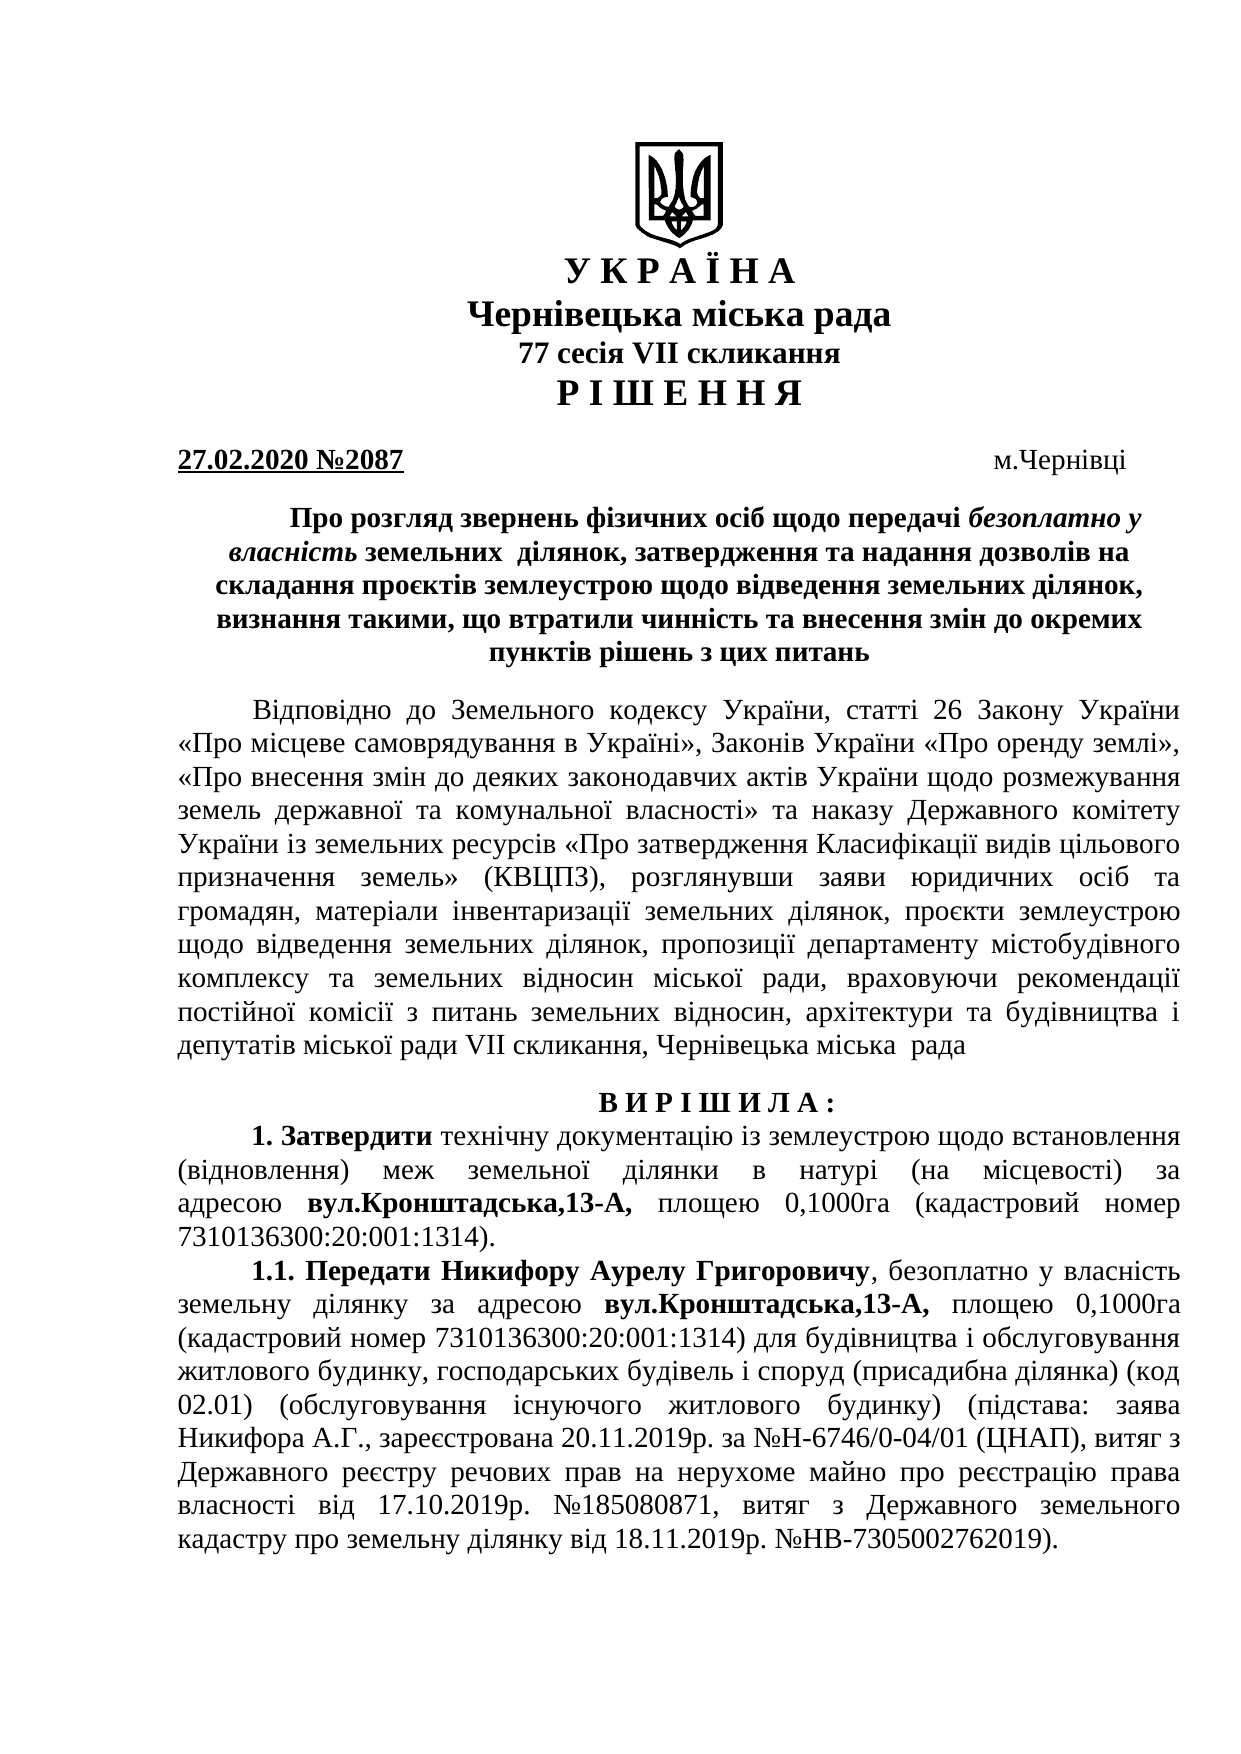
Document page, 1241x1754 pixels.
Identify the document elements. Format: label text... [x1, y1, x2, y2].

text У К Р А Ї Н А [177, 248, 1181, 292]
text 27.02.2020 №2087 м.Чернівці [177, 442, 1181, 476]
text 1. Затвердити технічну документацію із землеустрою щодо встановлення (відновлення) меж земельної ділянки в натурі (на місцевості) за адресою вул.Кронштадська,13-А, площею 0,1000га (кадастровий номер 7310136300:20:001:1314). [177, 1118, 1181, 1253]
text Про розгляд звернень фізичних осіб щодо передачі безоплатно у власність земельних ділянок, затвердження та надання дозволів на складання проєктів землеустрою щодо відведення земельних ділянок, визнання такими, що втратили чинність та внесення змін до окремих пунктів рішень з цих питань [177, 500, 1181, 668]
text 1.1. Передати Никифору Аурелу Григоровичу, безоплатно у власність земельну ділянку за адресою вул.Кронштадська,13-А, площею 0,1000га (кадастровий номер 7310136300:20:001:1314) для будівництва і обслуговування житлового будинку, господарських будівель і споруд (присадибна ділянка) (код 02.01) (обслуговування існуючого житлового будинку) (підстава: заява Никифора А.Г., зареєстрована 20.11.2019р. за №Н-6746/0-04/01 (ЦНАП), витяг з Державного реєстру речових прав на нерухоме майно про реєстрацію права власності від 17.10.2019р. №185080871, витяг з Державного земельного кадастру про земельну ділянку від 18.11.2019р. №НВ-7305002762019). [177, 1253, 1181, 1554]
text В И Р І Ш И Л А : [177, 1085, 1181, 1118]
text Р І Ш Е Н Н Я [177, 371, 1181, 414]
text 77 сесія VІІ скликання [177, 335, 1181, 371]
text Відповідно до Земельного кодексу України, статті 26 Закону України «Про місцеве самоврядування в Україні», Законів України «Про оренду землі», «Про внесення змін до деяких законодавчих актів України щодо розмежування земель державної та комунальної власності» та наказу Державного комітету України із земельних ресурсів «Про затвердження Класифікації видів цільового призначення земель» (КВЦПЗ), розглянувши заяви юридичних осіб та громадян, матеріали інвентаризації земельних ділянок, проєкти землеустрою щодо відведення земельних ділянок, пропозиції департаменту містобудівного комплексу та земельних відносин міської ради, враховуючи рекомендації постійної комісії з питань земельних відносин, архітектури та будівництва і депутатів міської ради VII скликання, Чернівецька міська рада [177, 692, 1181, 1061]
subtitle Чернівецька міська рада [177, 292, 1181, 335]
